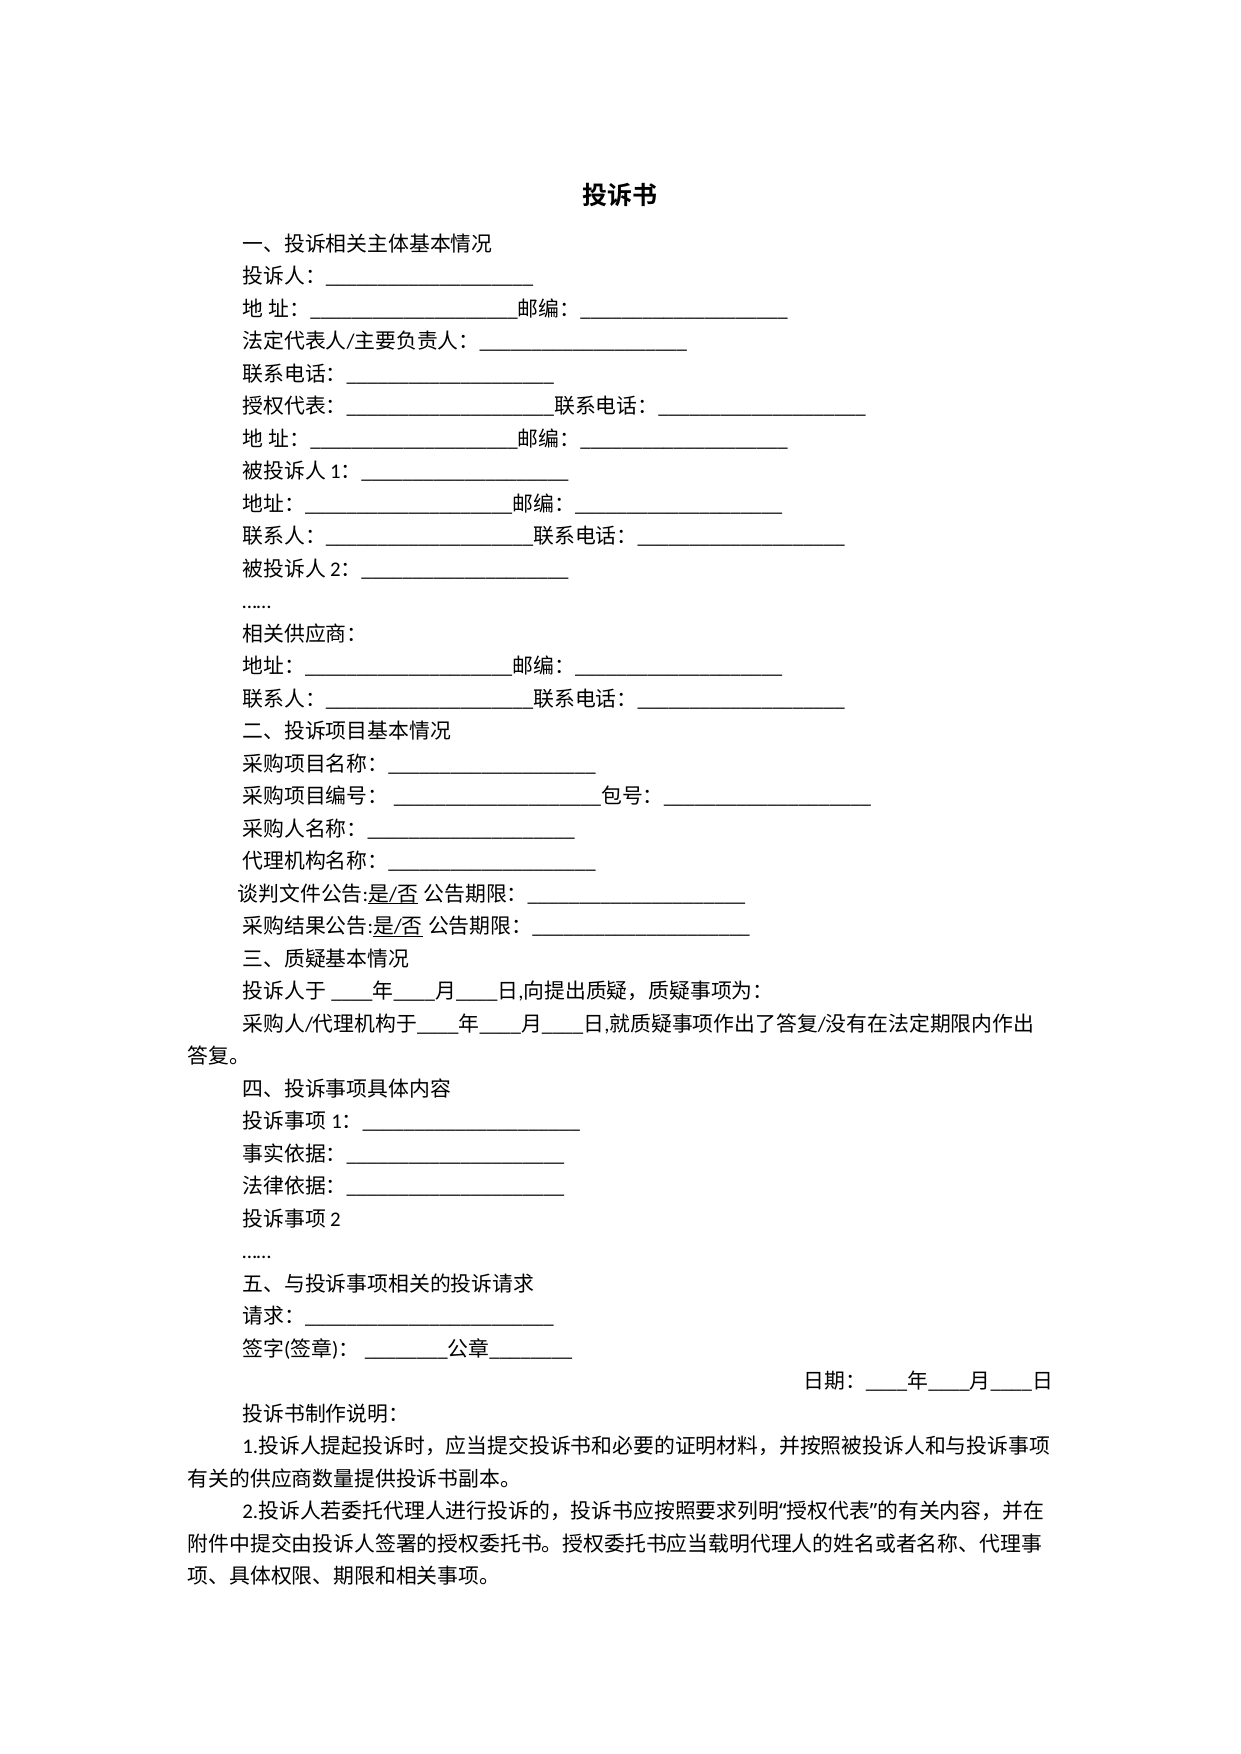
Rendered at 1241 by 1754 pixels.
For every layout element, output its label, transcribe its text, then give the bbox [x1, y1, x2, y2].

text 联系电话：____________________ [187, 357, 1053, 389]
text 事实依据：_____________________ [187, 1137, 1053, 1169]
text 1.投诉人提起投诉时，应当提交投诉书和必要的证明材料，并按照被投诉人和与投诉事项有关的供应商数量提供投诉书副本。 [187, 1429, 1053, 1494]
text 采购人/代理机构于____年____月____日,就质疑事项作出了答复/没有在法定期限内作出答复。 [187, 1007, 1053, 1072]
text 投诉人于 ____年____月____日,向提出质疑，质疑事项为： [187, 974, 1053, 1007]
text 法律依据：_____________________ [187, 1169, 1053, 1202]
text 投诉人：____________________ [187, 259, 1053, 292]
text 投诉书制作说明： [187, 1397, 1053, 1429]
text 地 址：____________________邮编：____________________ [187, 422, 1053, 454]
text 采购人名称：____________________ [187, 812, 1053, 844]
text …… [187, 584, 1053, 617]
text 采购项目名称：____________________ [187, 747, 1053, 779]
text 代理机构名称：____________________ [187, 844, 1053, 877]
text 联系人：____________________联系电话：____________________ [187, 519, 1053, 552]
text 二、投诉项目基本情况 [187, 714, 1053, 747]
text 地 址：____________________邮编：____________________ [187, 292, 1053, 324]
text …… [187, 1234, 1053, 1267]
text 日期：____年____月____日 [187, 1364, 1053, 1397]
text 投诉事项 1：_____________________ [187, 1104, 1053, 1137]
text 签字(签章)： ________公章________ [187, 1332, 1053, 1364]
text 采购结果公告:是/否 公告期限：_____________________ [187, 909, 1053, 942]
text 联系人：____________________联系电话：____________________ [187, 682, 1053, 714]
text 三、质疑基本情况 [187, 942, 1053, 974]
text 采购项目编号： ____________________包号：____________________ [187, 779, 1053, 812]
text 2.投诉人若委托代理人进行投诉的，投诉书应按照要求列明“授权代表”的有关内容，并在附件中提交由投诉人签署的授权委托书。授权委托书应当载明代理人的姓名或者名称、代理事项、具体权限、期限和相关事项。 [187, 1494, 1053, 1592]
text 一、投诉相关主体基本情况 [187, 227, 1053, 259]
text 投诉事项2 [187, 1202, 1053, 1234]
text 四、投诉事项具体内容 [187, 1072, 1053, 1104]
text 地址：____________________邮编：____________________ [187, 649, 1053, 682]
text 请求：________________________ [187, 1299, 1053, 1332]
text 授权代表：____________________联系电话：____________________ [187, 389, 1053, 422]
text 投诉书 [187, 162, 1053, 227]
text 被投诉人1：____________________ [187, 454, 1053, 487]
text 被投诉人2：____________________ [187, 552, 1053, 584]
text 五、与投诉事项相关的投诉请求 [187, 1267, 1053, 1299]
text 地址：____________________邮编：____________________ [187, 487, 1053, 519]
text 相关供应商： [187, 617, 1053, 649]
text 法定代表人/主要负责人：____________________ [187, 324, 1053, 357]
text 谈判文件公告:是/否 公告期限：_____________________ [187, 877, 1053, 909]
